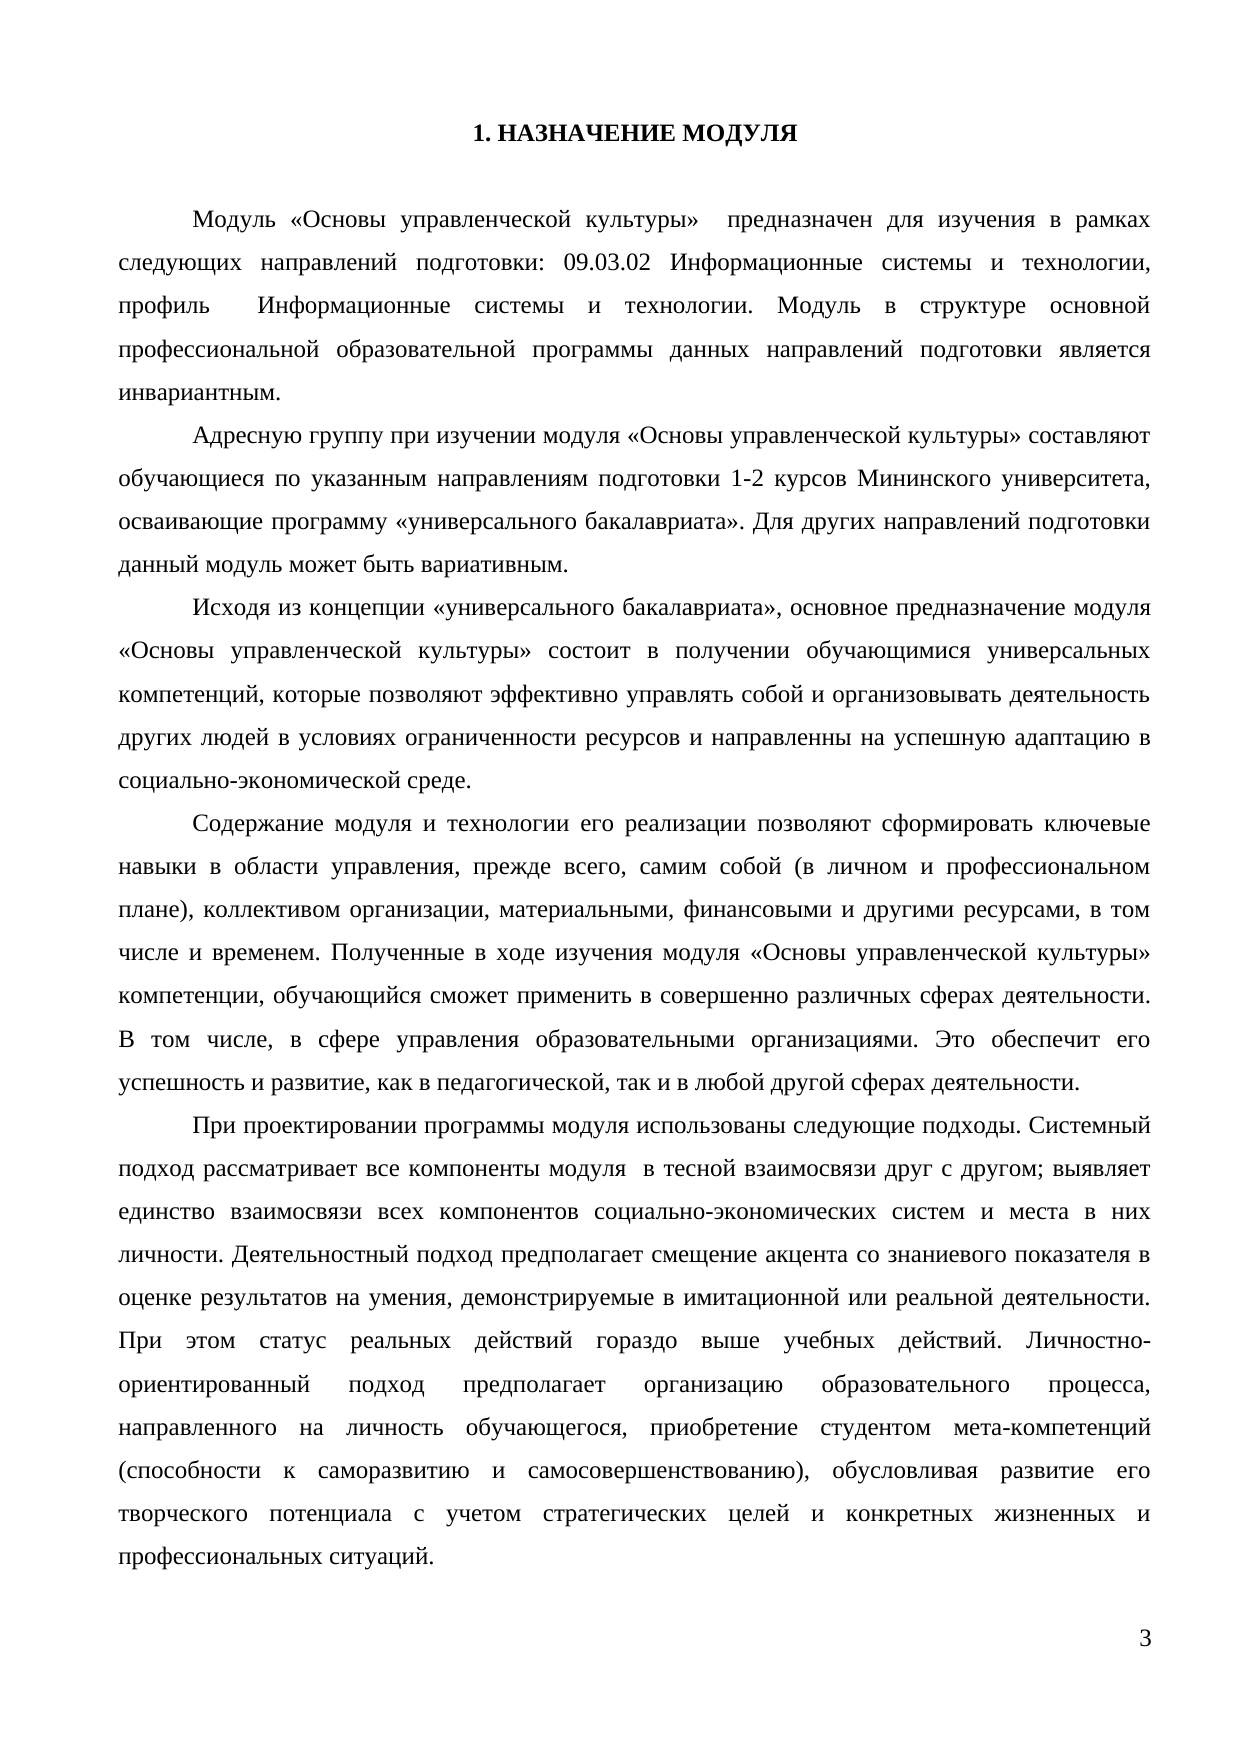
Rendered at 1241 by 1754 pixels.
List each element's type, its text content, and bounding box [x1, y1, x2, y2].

text Содержание модуля и технологии его реализации позволяют сформировать ключевые навыки в области управления, прежде всего, самим собой (в личном и профессиональном плане), коллективом организации, материальными, финансовыми и другими ресурсами, в том числе и временем. Полученные в ходе изучения модуля «Основы управленческой культуры» компетенции, обучающийся сможет применить в совершенно различных сферах деятельности. В том числе, в сфере управления образовательными организациями. Это обеспечит его успешность и развитие, как в педагогической, так и в любой другой сферах деятельности. [118, 808, 1152, 1096]
text Адресную группу при изучении модуля «Основы управленческой культуры» составляют обучающиеся по указанным направлениям подготовки 1-2 курсов Мининского университета, осваивающие программу «универсального бакалавриата». Для других направлений подготовки данный модуль может быть вариативным. [118, 420, 1152, 578]
text Исходя из концепции «универсального бакалавриата», основное предназначение модуля «Основы управленческой культуры» состоит в получении обучающимися универсальных компетенций, которые позволяют эффективно управлять собой и организовывать деятельность других людей в условиях ограниченности ресурсов и направленны на успешную адаптацию в социально-экономической среде. [118, 592, 1152, 794]
text Модуль «Основы управленческой культуры» предназначен для изучения в рамках следующих направлений подготовки: 09.03.02 Информационные системы и технологии, профиль Информационные системы и технологии. Модуль в структуре основной профессиональной образовательной программы данных направлений подготовки является инвариантным. [118, 204, 1152, 406]
text При проектировании программы модуля использованы следующие подходы. Системный подход рассматривает все компоненты модуля в тесной взаимосвязи друг с другом; выявляет единство взаимосвязи всех компонентов социально-экономических систем и места в них личности. Деятельностный подход предполагает смещение акцента со знаниевого показателя в оценке результатов на умения, демонстрируемые в имитационной или реальной деятельности. При этом статус реальных действий гораздо выше учебных действий. Личностно-ориентированный подход предполагает организацию образовательного процесса, направленного на личность обучающегося, приобретение студентом мета-компетенций (способности к саморазвитию и самосовершенствованию), обусловливая развитие его творческого потенциала с учетом стратегических целей и конкретных жизненных и профессиональных ситуаций. [118, 1110, 1152, 1570]
text 1. назначение модуля [118, 118, 1152, 147]
